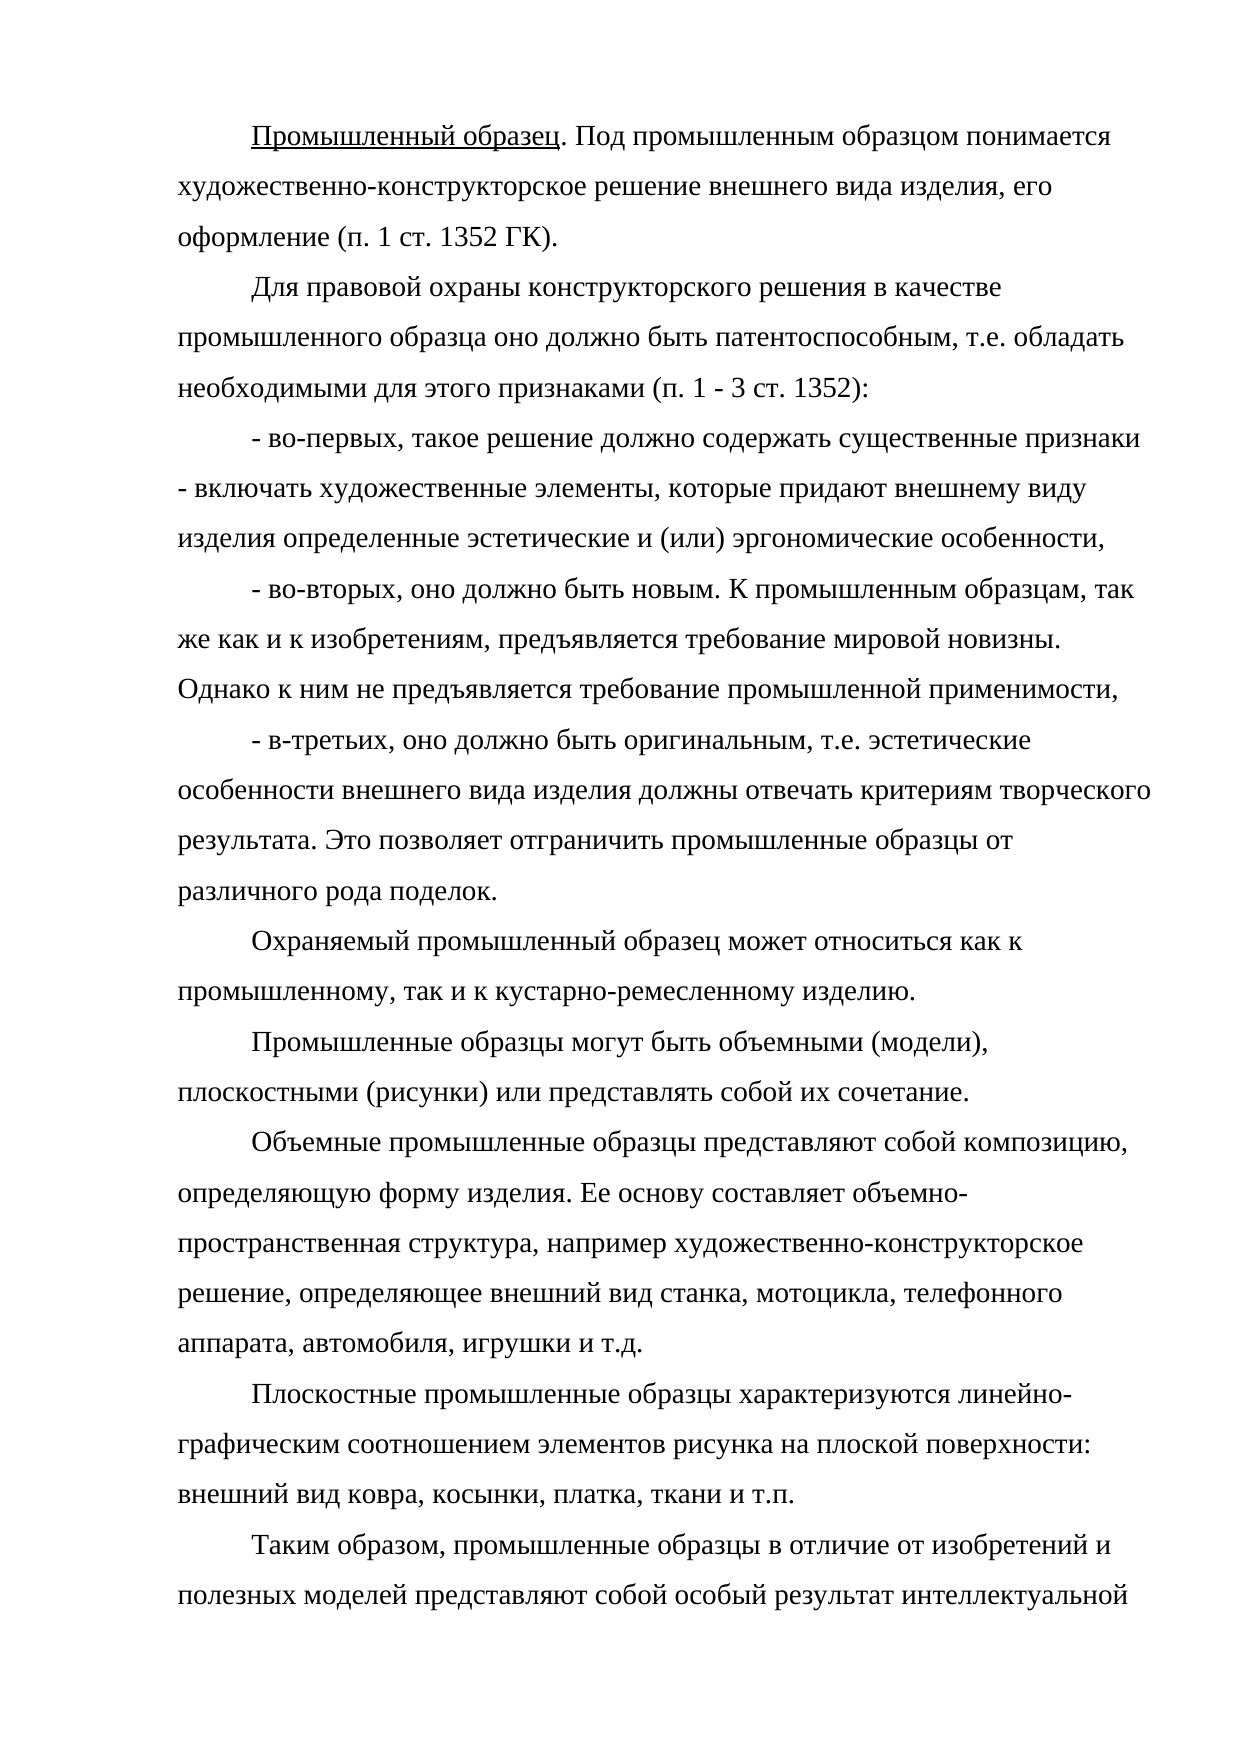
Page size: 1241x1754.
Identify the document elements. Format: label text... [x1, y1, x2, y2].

text Промышленные образцы могут быть объемными (модели), плоскостными (рисунки) или представлять собой их сочетание. [177, 1024, 1152, 1108]
text Для правовой охраны конструкторского решения в качестве промышленного образца оно должно быть патентоспособным, т.е. обладать необходимыми для этого признаками (п. 1 - 3 ст. 1352): [177, 269, 1152, 403]
text Промышленный образец. Под промышленным образцом понимается художественно-конструкторское решение внешнего вида изделия, его оформление (п. 1 ст. 1352 ГК). [177, 118, 1152, 252]
text - во-вторых, оно должно быть новым. К промышленным образцам, так же как и к изобретениям, предъявляется требование мировой новизны. Однако к ним не предъявляется требование промышленной применимости, [177, 571, 1152, 705]
text - в-третьих, оно должно быть оригинальным, т.е. эстетические особенности внешнего вида изделия должны отвечать критериям творческого результата. Это позволяет отграничить промышленные образцы от различного рода поделок. [177, 722, 1152, 906]
text Охраняемый промышленный образец может относиться как к промышленному, так и к кустарно-ремесленному изделию. [177, 923, 1152, 1007]
text - во-первых, такое решение должно содержать существенные признаки - включать художественные элементы, которые придают внешнему виду изделия определенные эстетические и (или) эргономические особенности, [177, 420, 1152, 554]
text Плоскостные промышленные образцы характеризуются линейно-графическим соотношением элементов рисунка на плоской поверхности: внешний вид ковра, косынки, платка, ткани и т.п. [177, 1376, 1152, 1510]
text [177, 1527, 1152, 1611]
text Объемные промышленные образцы представляют собой композицию, определяющую форму изделия. Ее основу составляет объемно-пространственная структура, например художественно-конструкторское решение, определяющее внешний вид станка, мотоцикла, телефонного аппарата, автомобиля, игрушки и т.д. [177, 1124, 1152, 1359]
